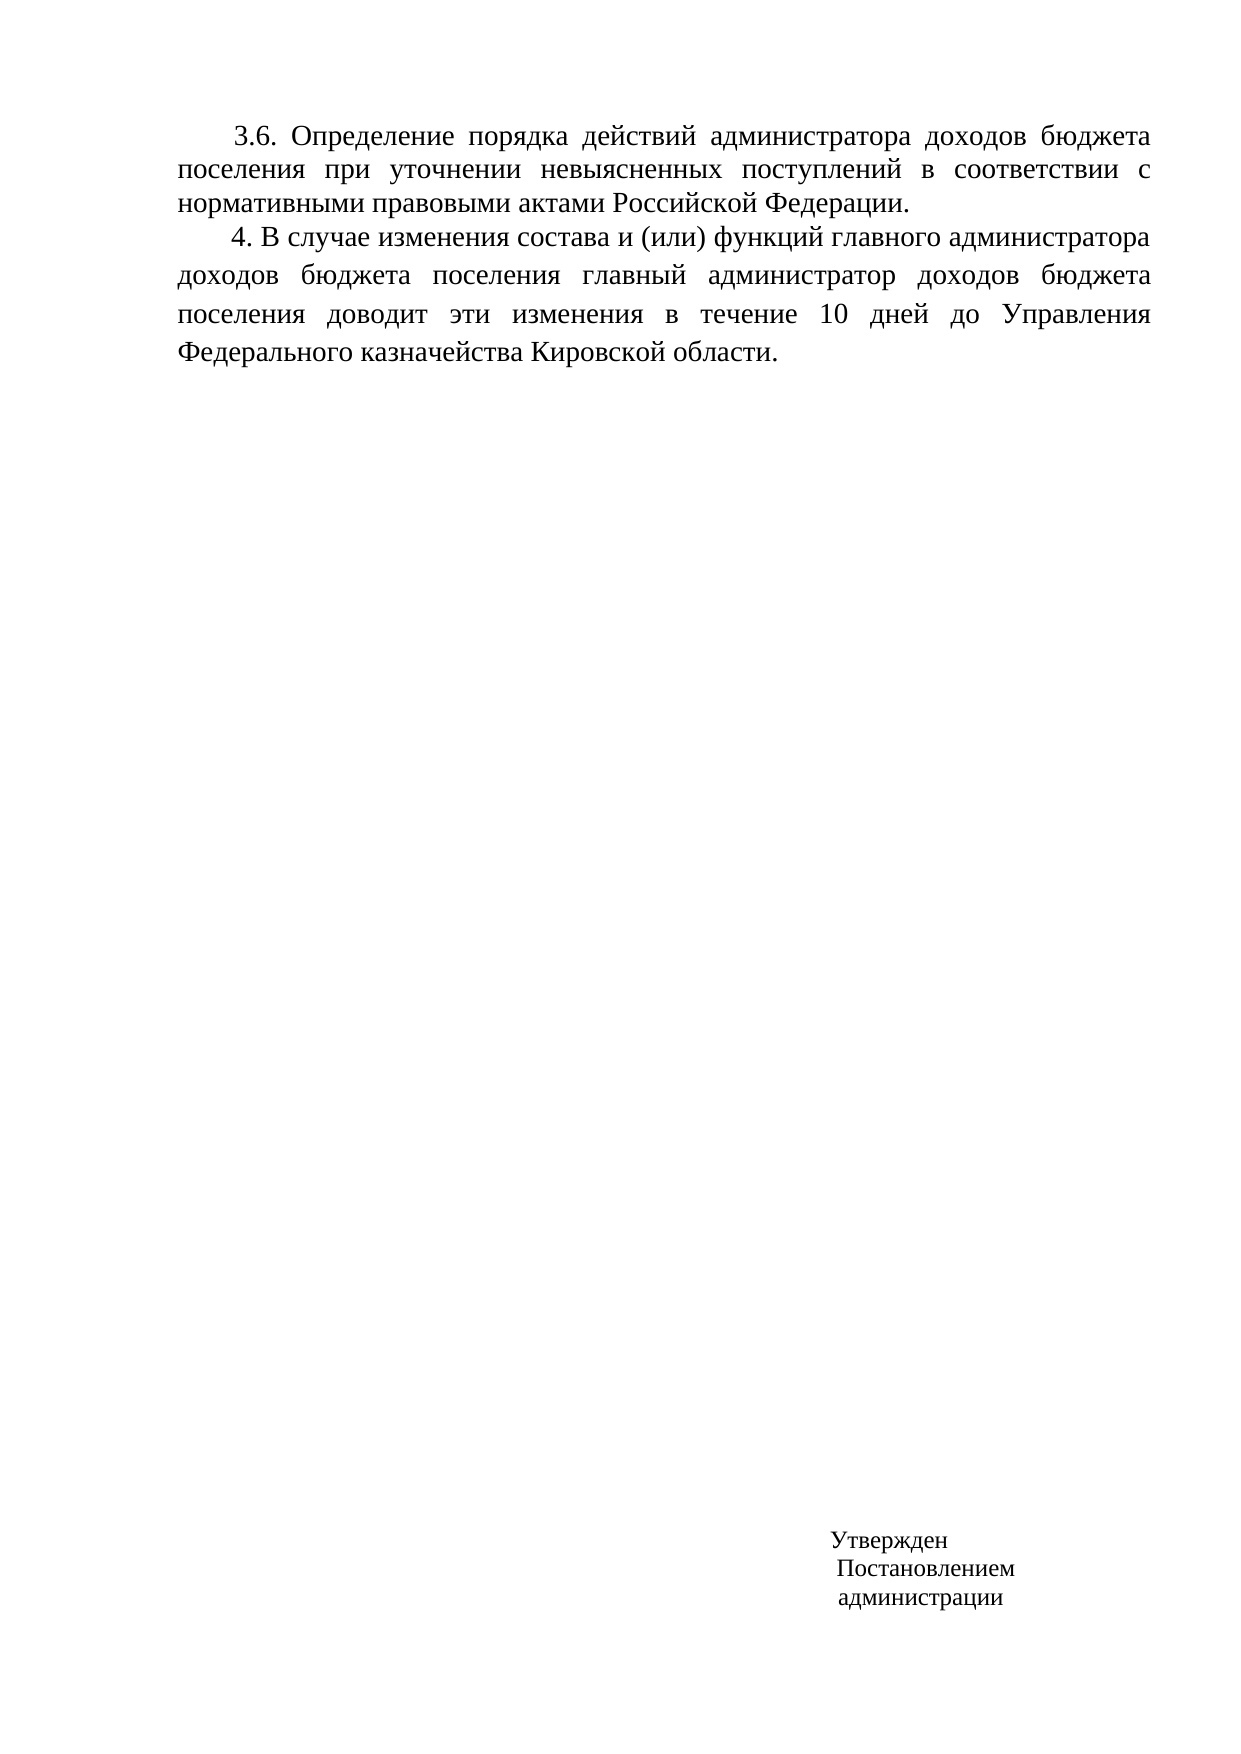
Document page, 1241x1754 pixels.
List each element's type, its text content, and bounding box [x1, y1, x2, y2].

text Утвержден [177, 1525, 1152, 1553]
text Постановлением [693, 1553, 1152, 1582]
text администрации [177, 1582, 1152, 1611]
text 4. В случае изменения состава и (или) функций главного администратора доходов бюджета поселения главный администратор доходов бюджета поселения доводит эти изменения в течение 10 дней до Управления Федерального казначейства Кировской области. [177, 219, 1152, 368]
text 3.6. Определение порядка действий администратора доходов бюджета поселения при уточнении невыясненных поступлений в соответствии с нормативными правовыми актами Российской Федерации. [177, 118, 1152, 219]
